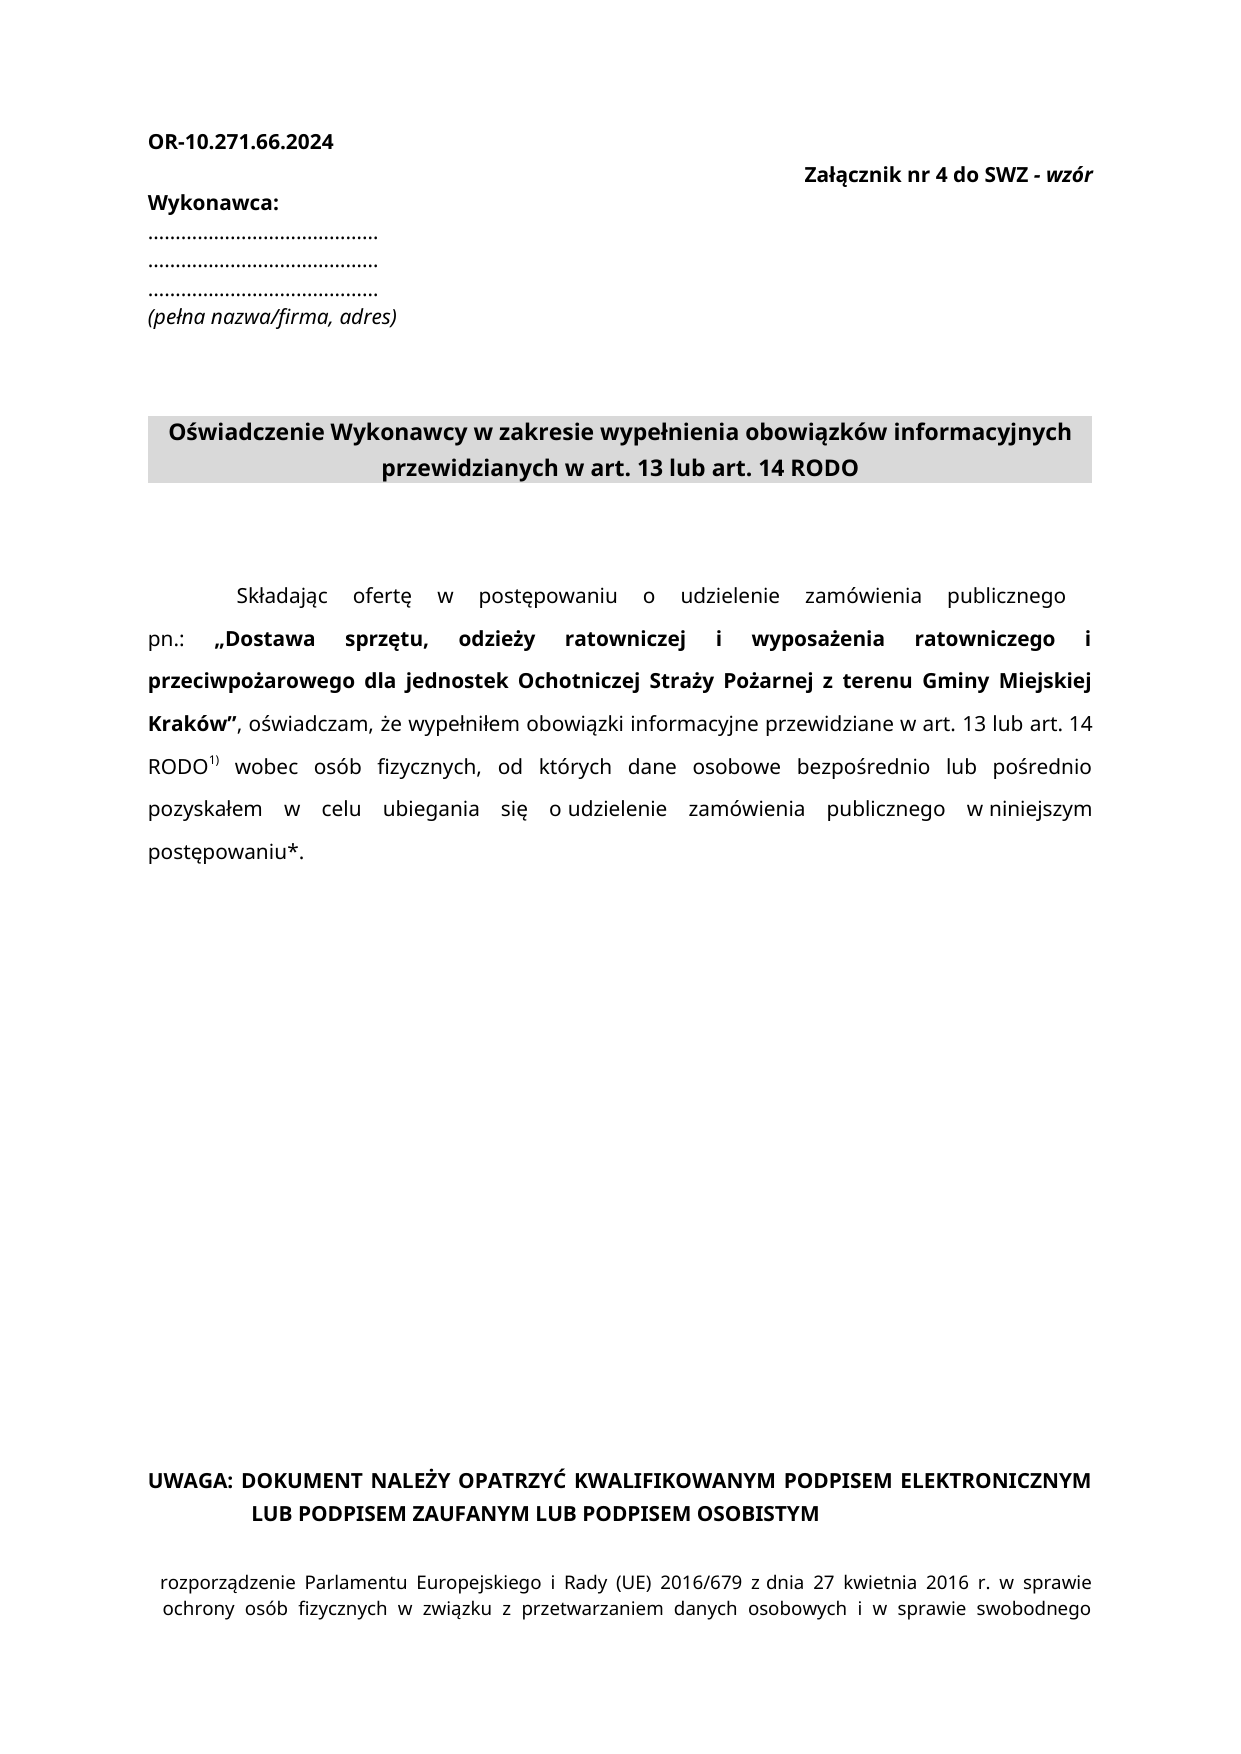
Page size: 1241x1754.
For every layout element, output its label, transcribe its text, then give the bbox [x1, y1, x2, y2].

text …………………………………… [148, 217, 1092, 245]
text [151, 1569, 1092, 1621]
text Składając ofertę w postępowaniu o udzielenie zamówienia publicznego pn.: „Dostawa sprzętu, odzieży ratowniczej i wyposażenia ratowniczego i przeciwpożarowego dla jednostek Ochotniczej Straży Pożarnej z terenu Gminy Miejskiej Kraków”, oświadczam, że wypełniłem obowiązki informacyjne przewidziane w art. 13 lub art. 14 RODO1) wobec osób fizycznych, od których dane osobowe bezpośrednio lub pośrednio pozyskałem w celu ubiegania się o udzielenie zamówienia publicznego w niniejszym postępowaniu*. [148, 581, 1092, 865]
text Załącznik nr 4 do SWZ - wzór [148, 160, 1092, 188]
text Wykonawca: [148, 188, 1092, 217]
text Oświadczenie Wykonawcy w zakresie wypełnienia obowiązków informacyjnych przewidzianych w art. 13 lub art. 14 RODO [148, 416, 1092, 483]
text UWAGA: DOKUMENT NALEŻY OPATRZYĆ KWALIFIKOWANYM PODPISEM ELEKTRONICZNYM LUB PODPISEM ZAUFANYM LUB PODPISEM OSOBISTYM [148, 1466, 1092, 1527]
text (pełna nazwa/firma, adres) [148, 302, 1092, 331]
text …………………………………… [148, 245, 1092, 274]
text …………………………………… [148, 274, 1092, 302]
